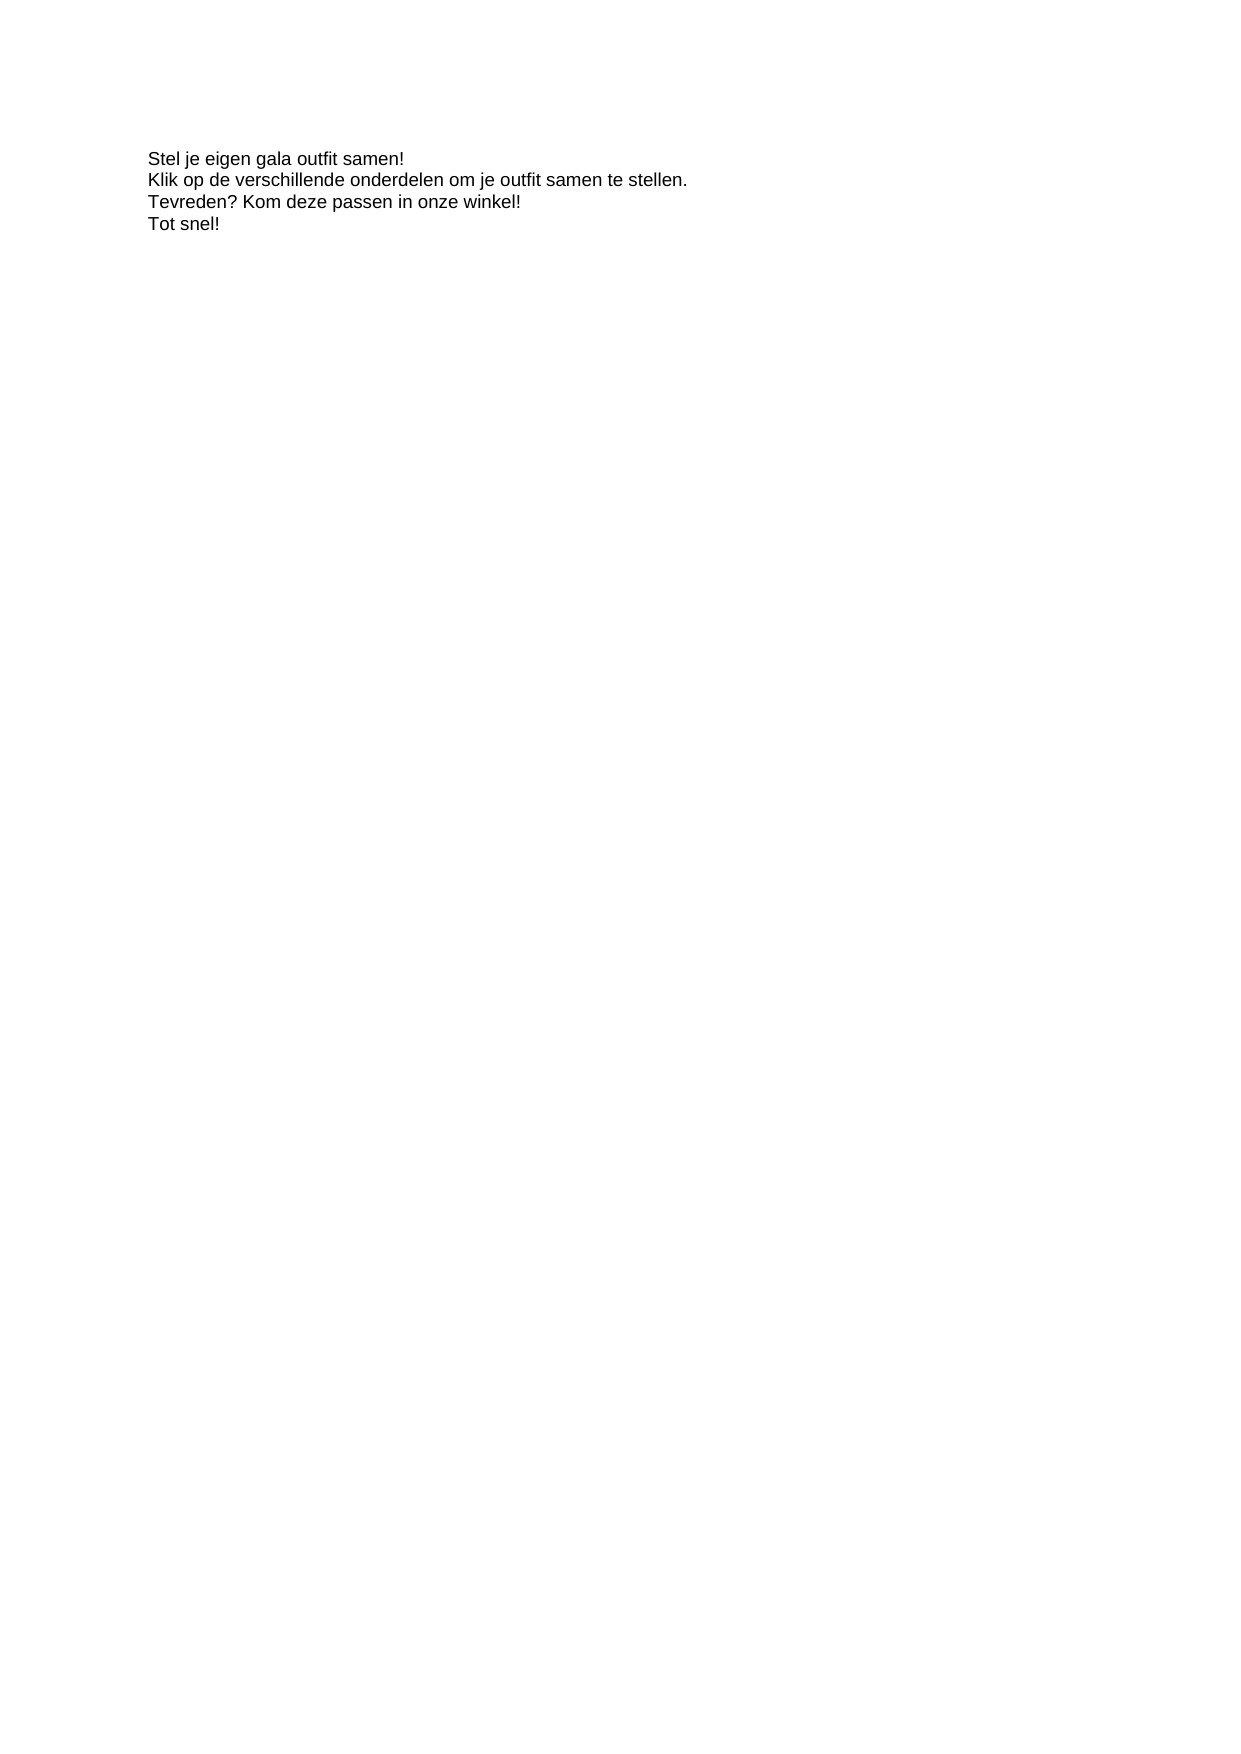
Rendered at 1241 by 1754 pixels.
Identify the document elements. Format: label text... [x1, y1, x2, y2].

text Stel je eigen gala outfit samen! Klik op de verschillende onderdelen om je outfit samen te stellen. Tevreden? Kom deze passen in onze winkel! Tot snel! [148, 148, 1093, 234]
